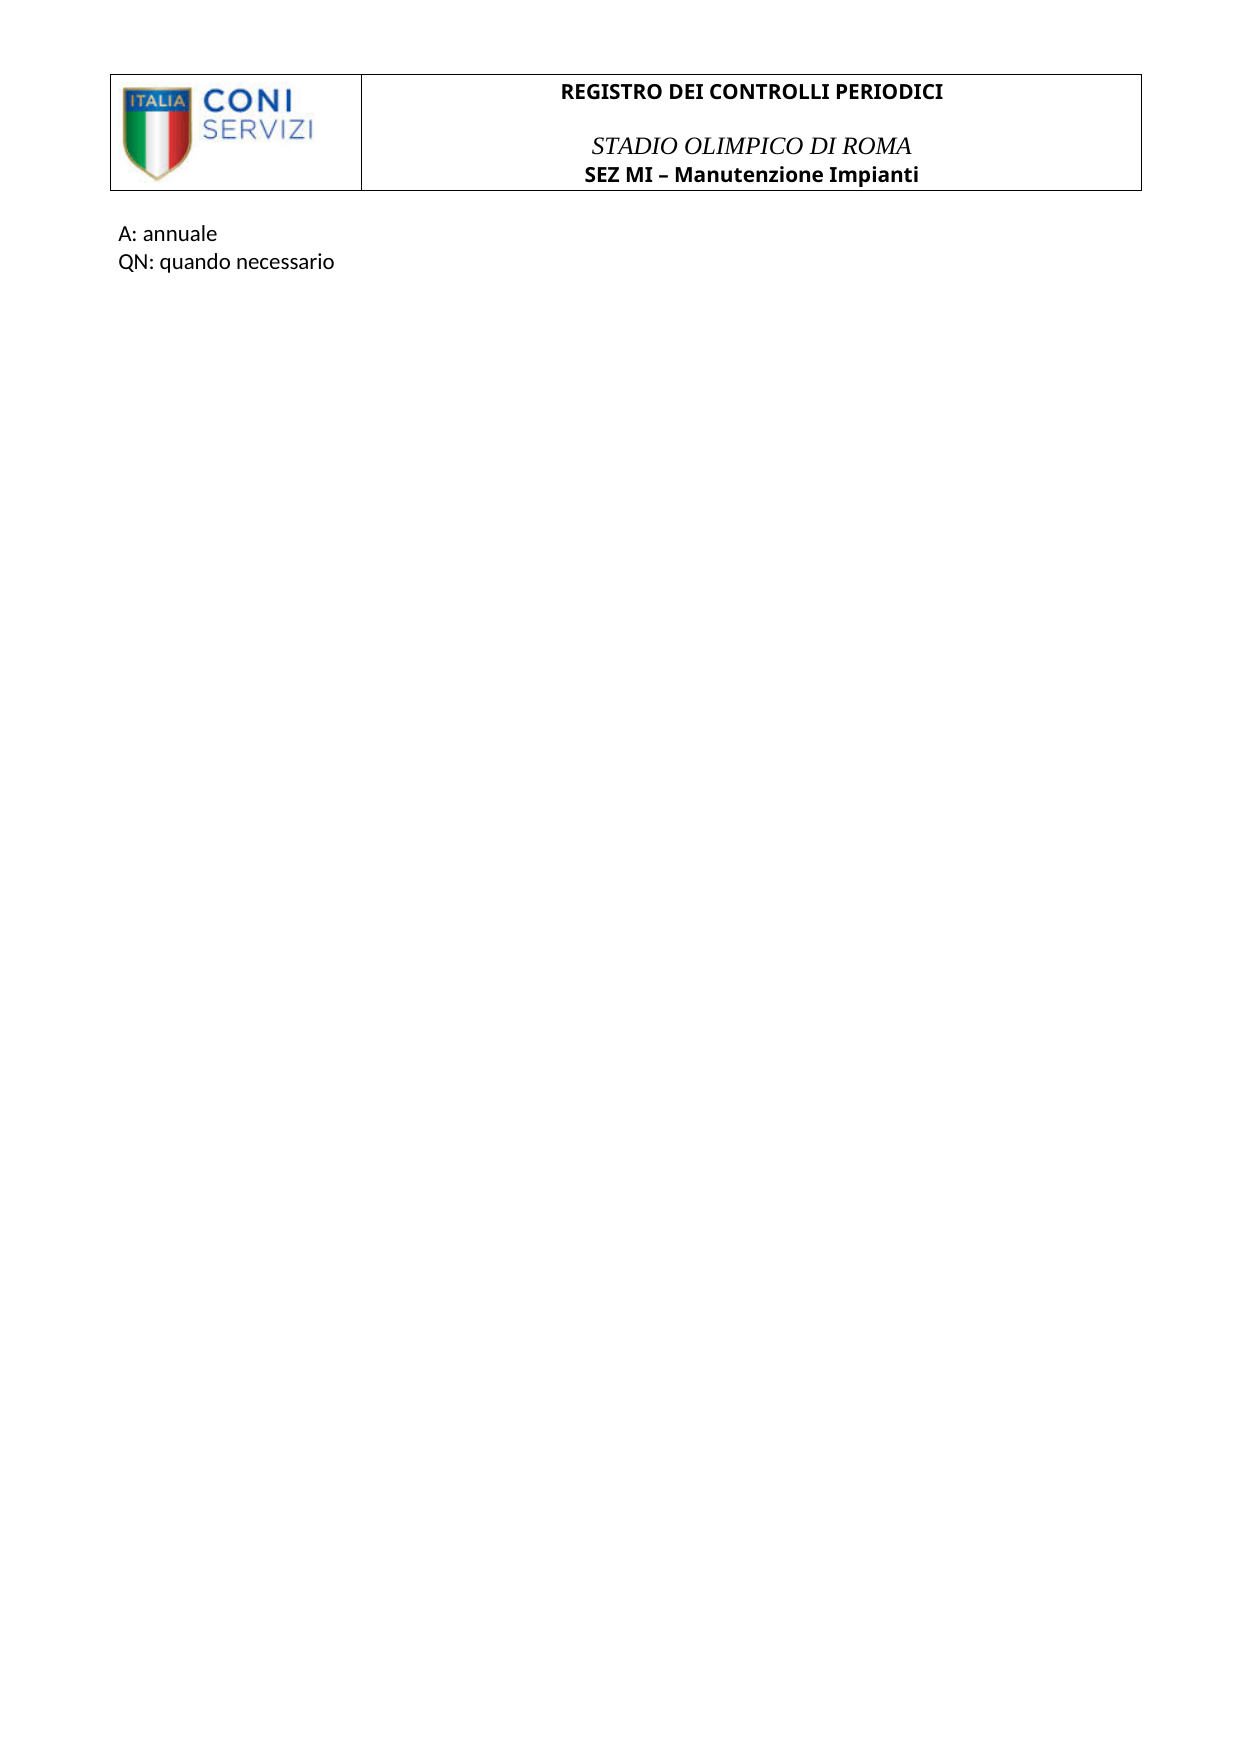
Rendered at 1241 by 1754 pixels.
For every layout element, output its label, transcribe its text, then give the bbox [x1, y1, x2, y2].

text A: annuale [118, 219, 1122, 247]
text QN: quando necessario [118, 247, 1122, 275]
picture [118, 82, 315, 183]
